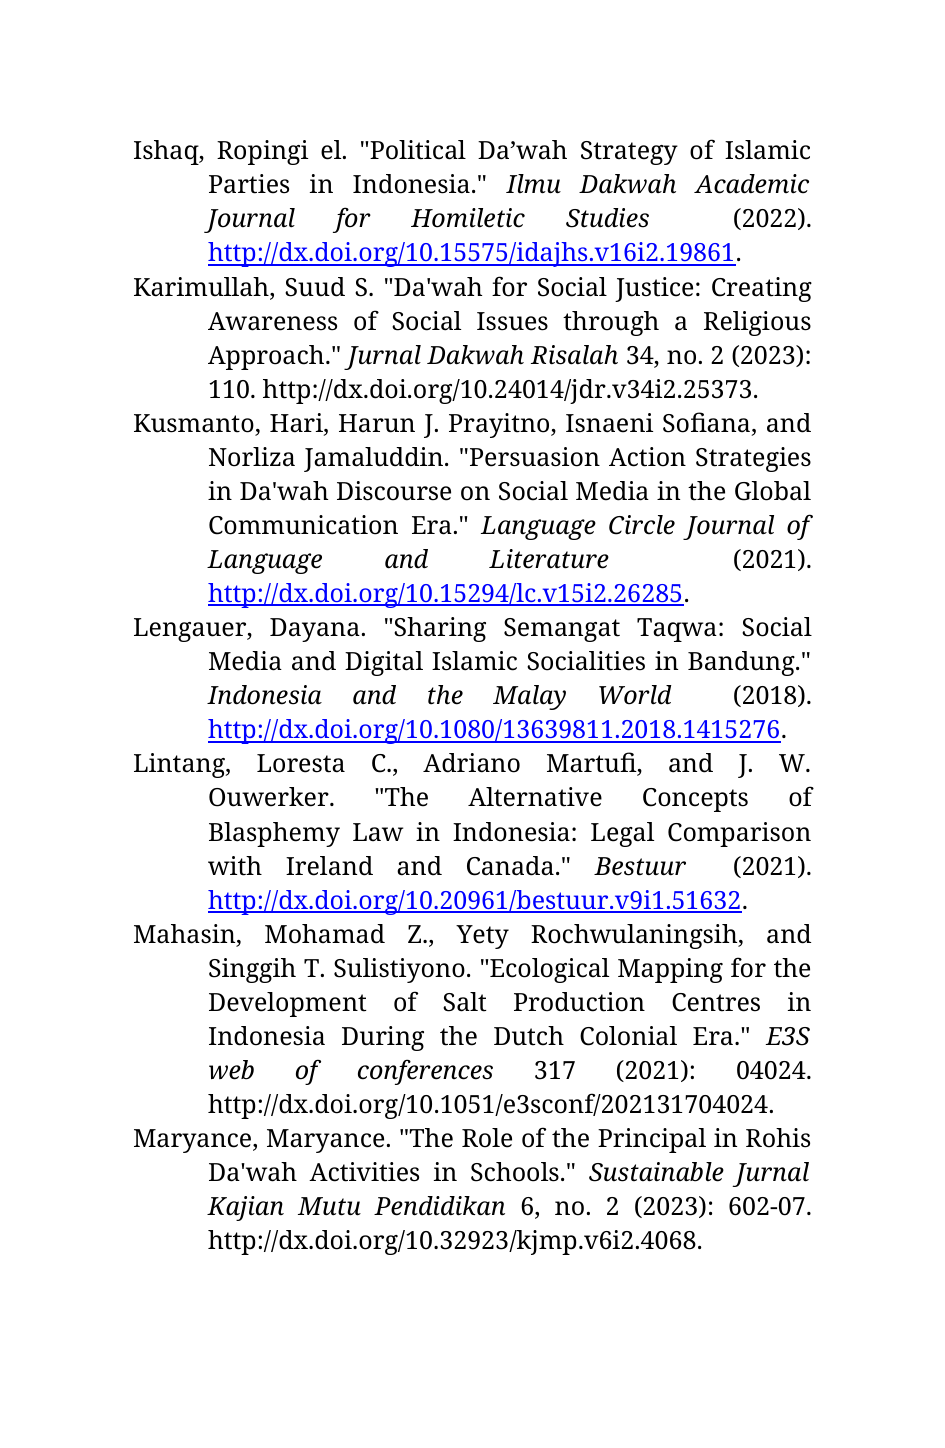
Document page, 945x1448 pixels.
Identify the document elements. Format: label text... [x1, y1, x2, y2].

text Maryance, Maryance. "The Role of the Principal in Rohis Da'wah Activities in Schools." Sustainable Jurnal Kajian Mutu Pendidikan 6, no. 2 (2023): 602-07. http://dx.doi.org/10.32923/kjmp.v6i2.4068. [133, 1121, 812, 1257]
text Kusmanto, Hari, Harun J. Prayitno, Isnaeni Sofiana, and Norliza Jamaluddin. "Persuasion Action Strategies in Da'wah Discourse on Social Media in the Global Communication Era." Language Circle Journal of Language and Literature (2021). http://dx.doi.org/10.15294/lc.v15i2.26285. [133, 405, 812, 610]
text Lengauer, Dayana. "Sharing Semangat Taqwa: Social Media and Digital Islamic Socialities in Bandung." Indonesia and the Malay World (2018). http://dx.doi.org/10.1080/13639811.2018.1415276. [133, 610, 812, 746]
text Ishaq, Ropingi el. "Political Da’wah Strategy of Islamic Parties in Indonesia." Ilmu Dakwah Academic Journal for Homiletic Studies (2022). http://dx.doi.org/10.15575/idajhs.v16i2.19861. [133, 133, 812, 269]
text Karimullah, Suud S. "Da'wah for Social Justice: Creating Awareness of Social Issues through a Religious Approach." Jurnal Dakwah Risalah 34, no. 2 (2023): 110. http://dx.doi.org/10.24014/jdr.v34i2.25373. [133, 269, 812, 405]
text Lintang, Loresta C., Adriano Martufi, and J. W. Ouwerker. "The Alternative Concepts of Blasphemy Law in Indonesia: Legal Comparison with Ireland and Canada." Bestuur (2021). http://dx.doi.org/10.20961/bestuur.v9i1.51632. [133, 746, 812, 916]
text Mahasin, Mohamad Z., Yety Rochwulaningsih, and Singgih T. Sulistiyono. "Ecological Mapping for the Development of Salt Production Centres in Indonesia During the Dutch Colonial Era." E3S web of conferences 317 (2021): 04024. http://dx.doi.org/10.1051/e3sconf/202131704024. [133, 916, 812, 1121]
